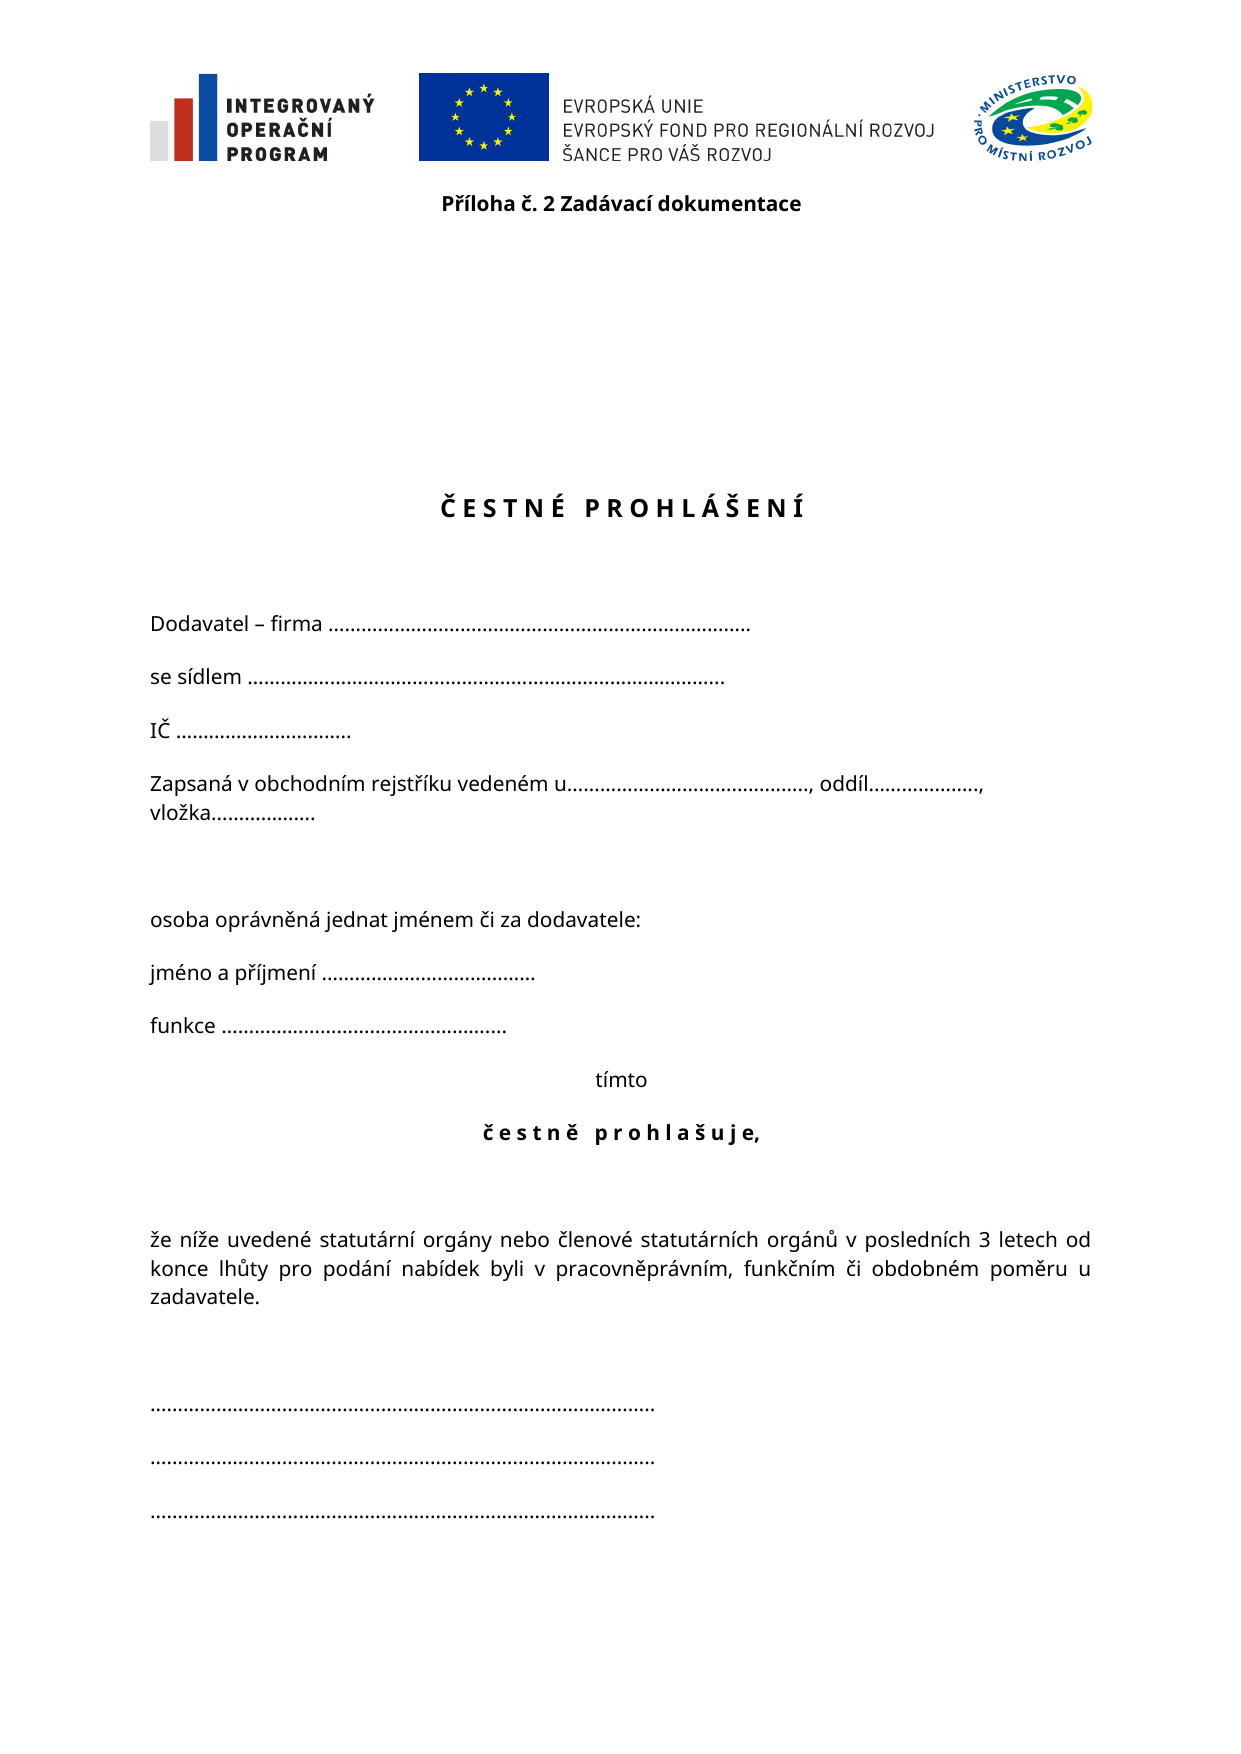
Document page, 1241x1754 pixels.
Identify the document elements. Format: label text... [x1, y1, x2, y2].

text funkce ………………………………………….... [150, 1012, 1093, 1040]
picture [150, 73, 1093, 161]
text ……………………………………………………………………………….. [150, 1496, 1093, 1524]
text ……………………………………………………………………………….. [150, 1442, 1093, 1471]
text IČ ………………………….. [150, 716, 1093, 744]
text Č E S T N É P R O H L Á Š E N Í [150, 491, 1093, 525]
text Zapsaná v obchodním rejstříku vedeném u…………………………………….., oddíl……………….., vložka………………. [150, 769, 1093, 826]
text že níže uvedené statutární orgány nebo členové statutárních orgánů v posledních 3 letech od konce lhůty pro podání nabídek byli v pracovněprávním, funkčním či obdobném poměru u zadavatele. [150, 1225, 1093, 1311]
text č e s t n ě p r o h l a š u j e, [150, 1118, 1093, 1147]
text Dodavatel – firma ………………………………………………………………….. [150, 609, 1093, 637]
text ……………………………………………………………………………….. [150, 1389, 1093, 1417]
text jméno a příjmení ………………………………… [150, 958, 1093, 987]
text osoba oprávněná jednat jménem či za dodavatele: [150, 905, 1093, 933]
text tímto [150, 1065, 1093, 1093]
text se sídlem …………………………………………………………………………... [150, 662, 1093, 691]
